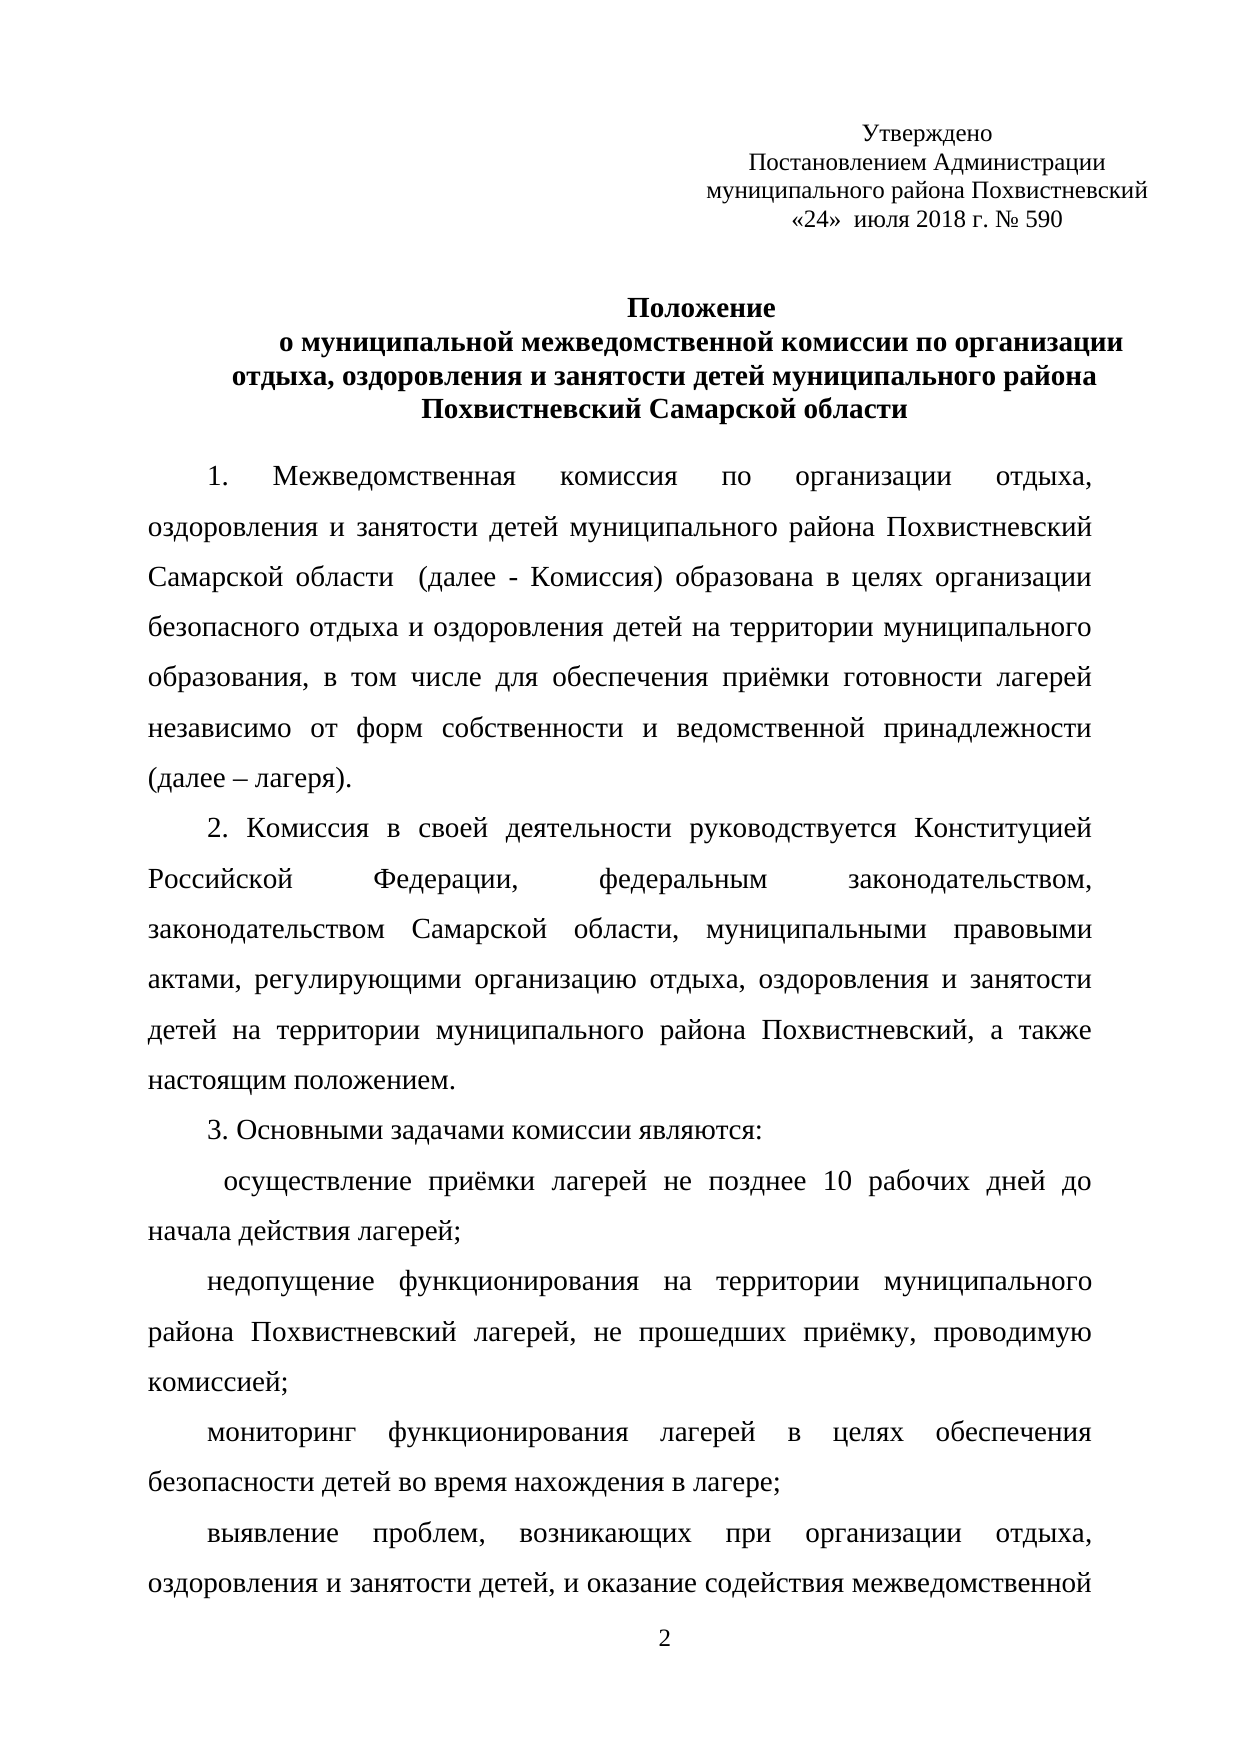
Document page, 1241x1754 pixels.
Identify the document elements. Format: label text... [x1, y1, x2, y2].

text «24» июля 2018 г. № 590 [702, 204, 1152, 233]
text 1. Межведомственная комиссия по организации отдыха, оздоровления и занятости детей муниципального района Похвистневский Самарской области (далее - Комиссия) образована в целях организации безопасного отдыха и оздоровления детей на территории муниципального образования, в том числе для обеспечения приёмки готовности лагерей независимо от форм собственности и ведомственной принадлежности (далее – лагеря). [148, 458, 1093, 794]
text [148, 1515, 1093, 1599]
text Утверждено [702, 118, 1152, 147]
text недопущение функционирования на территории муниципального района Похвистневский лагерей, не прошедших приёмку, проводимую комиссией; [148, 1263, 1093, 1397]
text осуществление приёмки лагерей не позднее 10 рабочих дней до начала действия лагерей; [148, 1163, 1093, 1247]
text Постановлением Администрации [702, 147, 1152, 176]
text муниципального района Похвистневский [702, 176, 1152, 204]
text 2. Комиссия в своей деятельности руководствуется Конституцией Российской Федерации, федеральным законодательством, законодательством Самарской области, муниципальными правовыми актами, регулирующими организацию отдыха, оздоровления и занятости детей на территории муниципального района Похвистневский, а также настоящим положением. [148, 811, 1093, 1096]
text 3. Основными задачами комиссии являются: [148, 1112, 1093, 1146]
text Положение [177, 291, 1152, 324]
text о муниципальной межведомственной комиссии по организации отдыха, оздоровления и занятости детей муниципального района Похвистневский Самарской области [177, 324, 1152, 425]
text мониторинг функционирования лагерей в целях обеспечения безопасности детей во время нахождения в лагере; [148, 1414, 1093, 1498]
